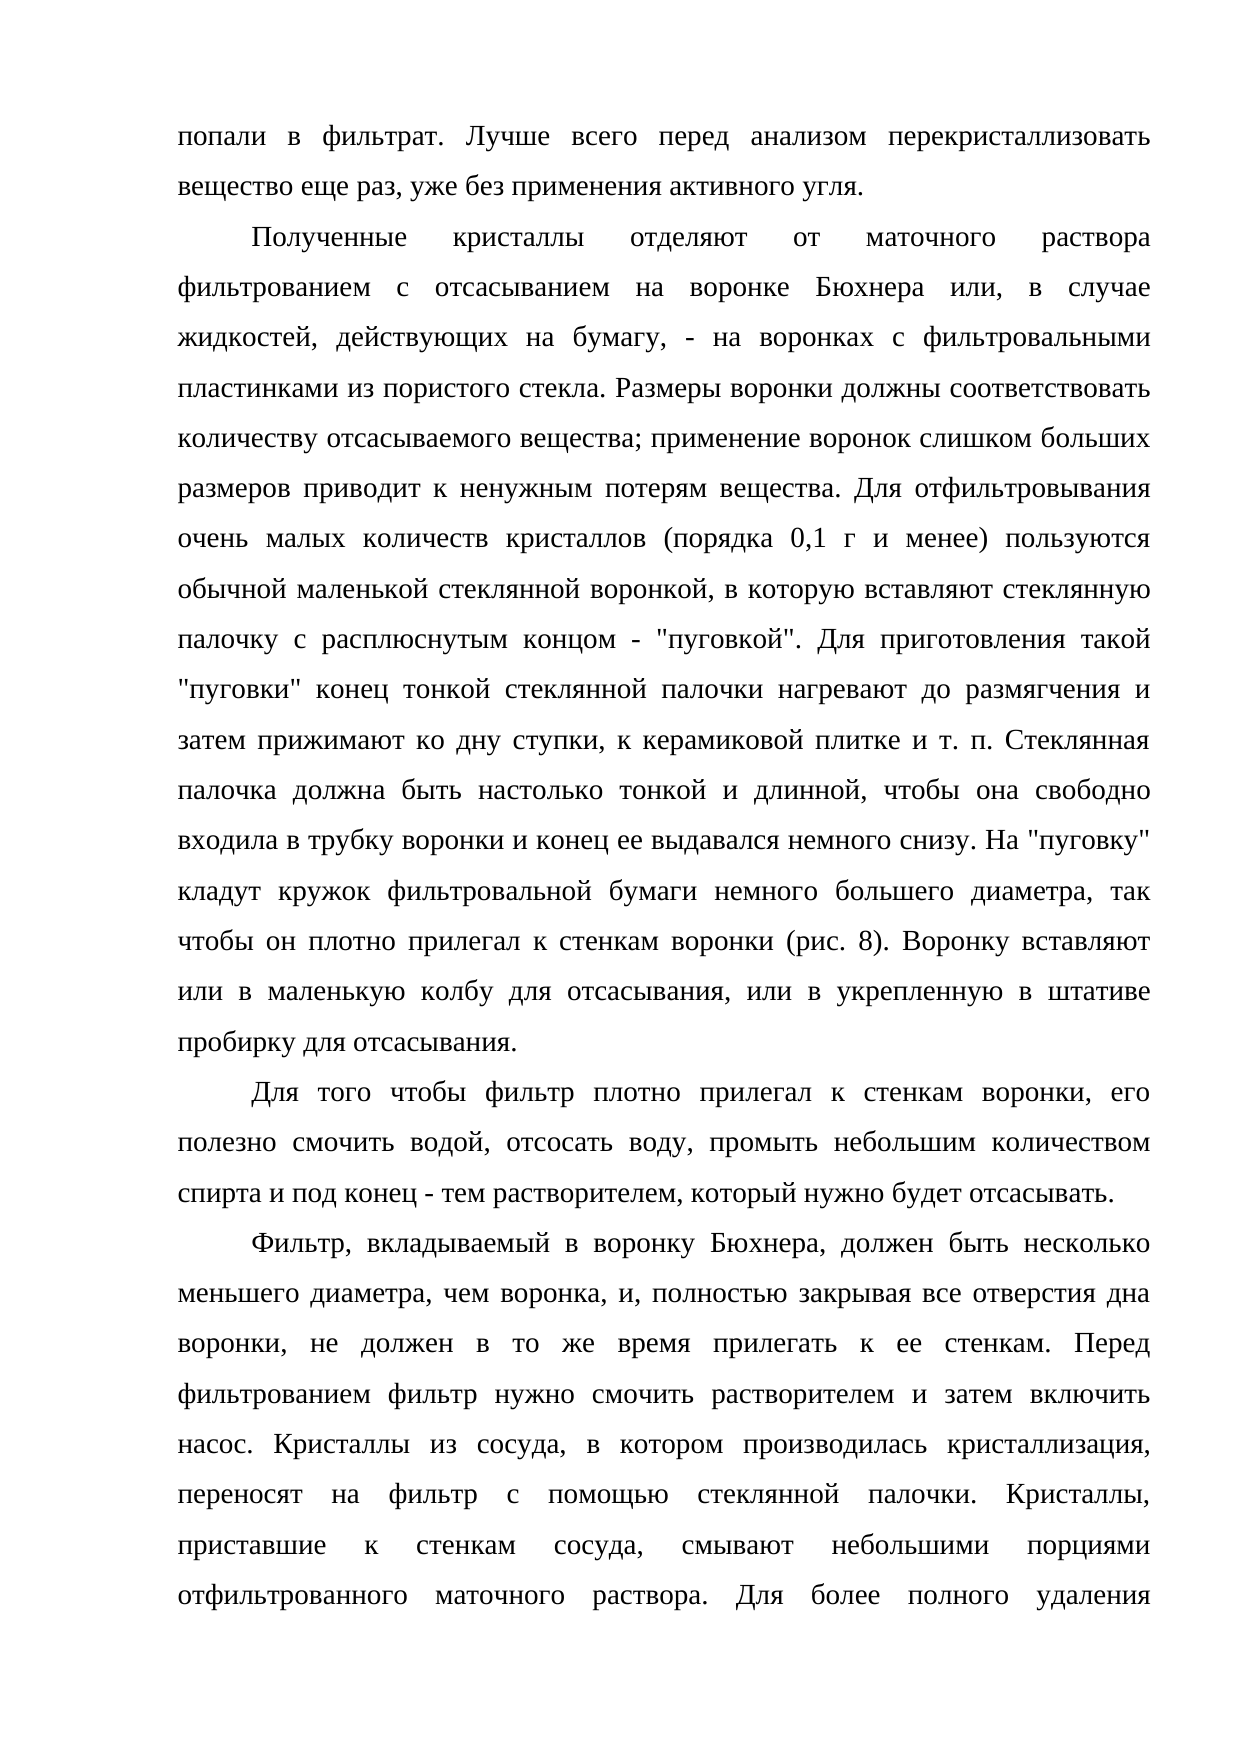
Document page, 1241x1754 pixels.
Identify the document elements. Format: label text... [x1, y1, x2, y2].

text Полученные кристаллы отделяют от маточного раствора фильтрованием с отсасыванием на воронке Бюхнера или, в случае жидкостей, действующих на бумагу, - на воронках с фильтровальными пластинками из пористого стекла. Размеры воронки должны соответствовать количеству отсасываемого вещества; применение воронок слишком больших размеров приводит к ненужным потерям вещества. Для отфильтровывания очень малых количеств кристаллов (порядка 0,1 г и менее) пользуются обычной маленькой стеклянной воронкой, в которую вставляют стеклянную палочку с расплюснутым концом - "пуговкой". Для приготовления такой "пуговки" конец тонкой стеклянной палочки нагревают до размягчения и затем прижимают ко дну ступки, к керамиковой плитке и т. п. Стеклянная палочка должна быть настолько тонкой и длинной, чтобы она свободно входила в трубку воронки и конец ее выдавался немного снизу. На "пуговку" кладут кружок фильтровальной бумаги немного большего диаметра, так чтобы он плотно прилегал к стенкам воронки (рис. 8). Воронку вставляют или в маленькую колбу для отсасывания, или в укрепленную в штативе пробирку для отсасывания. [177, 219, 1152, 1057]
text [177, 118, 1152, 202]
text Для того чтобы фильтр плотно прилегал к стенкам воронки, его полезно смочить водой, отсосать воду, промыть небольшим количеством спирта и под конец - тем растворителем, который нужно будет отсасывать. [177, 1074, 1152, 1208]
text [177, 1225, 1152, 1611]
